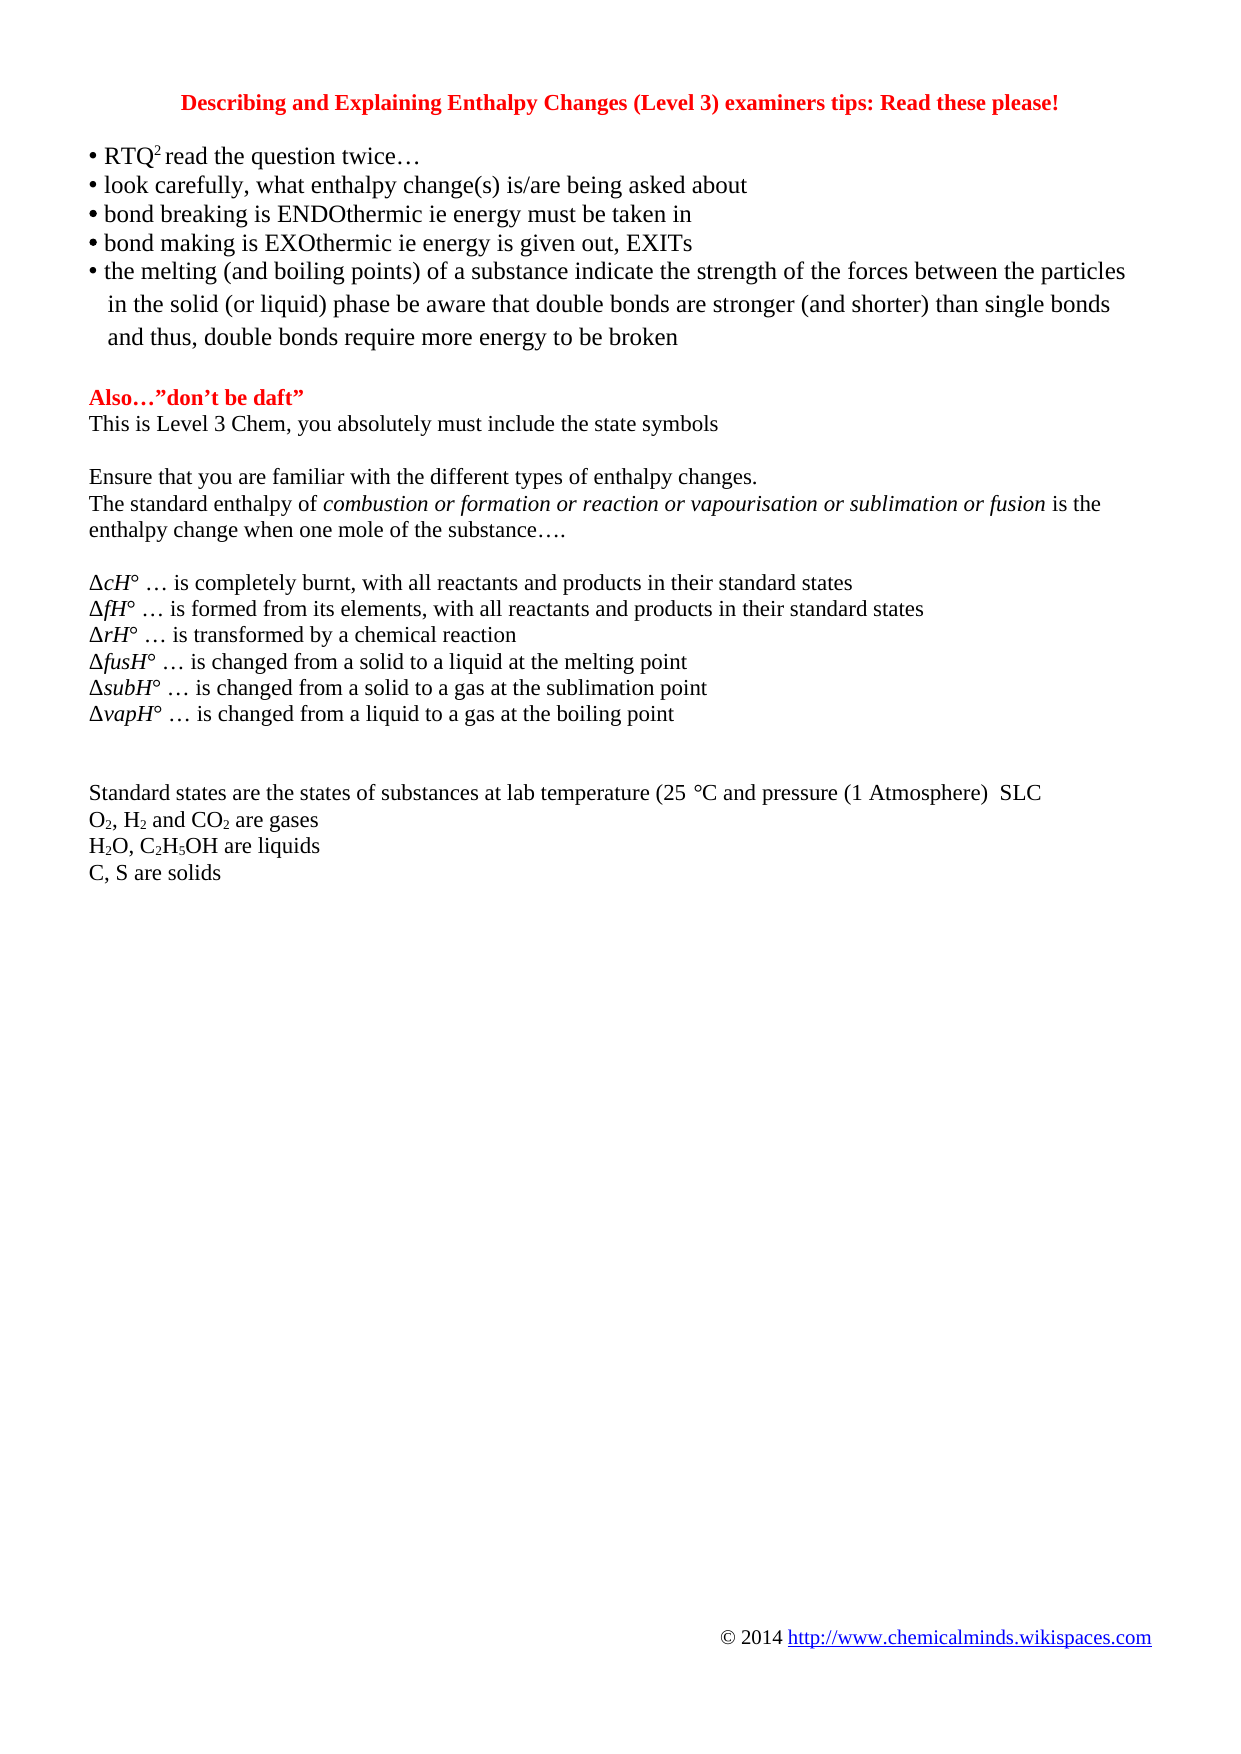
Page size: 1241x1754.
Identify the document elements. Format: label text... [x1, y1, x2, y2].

text ΔrH° … is transformed by a chemical reaction [89, 621, 1152, 648]
subtitle bond breaking is ENDOthermic ie energy must be taken in [89, 199, 1152, 228]
text © 2014 http://www.chemicalminds.wikispaces.com [89, 1625, 1152, 1649]
text the melting (and boiling points) of a substance indicate the strength of the forces between the particles [89, 256, 1152, 285]
text RTQ2 read the question twice… [89, 115, 1152, 170]
text ΔfusH° … is changed from a solid to a liquid at the melting point [89, 648, 1152, 674]
text and thus, double bonds require more energy to be broken [89, 322, 1152, 351]
text C, S are solids [89, 858, 1152, 885]
text Describing and Explaining Enthalpy Changes (Level 3) examiners tips: Read these please! [89, 89, 1152, 115]
text look carefully, what enthalpy change(s) is/are being asked about [89, 170, 1152, 199]
text ΔfH° … is formed from its elements, with all reactants and products in their standard states [89, 595, 1152, 621]
text ΔvapH° … is changed from a liquid to a gas at the boiling point [89, 700, 1152, 727]
subtitle bond making is EXOthermic ie energy is given out, EXITs [89, 228, 1152, 256]
text H2O, C2H5OH are liquids [89, 832, 1152, 858]
text in the solid (or liquid) phase be aware that double bonds are stronger (and shorter) than single bonds [89, 289, 1152, 318]
text Ensure that you are familiar with the different types of enthalpy changes. [89, 463, 1152, 489]
text ΔcH° … is completely burnt, with all reactants and products in their standard states [89, 569, 1152, 595]
text ΔsubH° … is changed from a solid to a gas at the sublimation point [89, 674, 1152, 700]
text This is Level 3 Chem, you absolutely must include the state symbols [89, 411, 1152, 437]
text O2, H2 and CO2 are gases [89, 806, 1152, 832]
text Also…”don’t be daft” [89, 384, 1152, 411]
text Standard states are the states of substances at lab temperature (25 °C and pressure (1 Atmosphere) SLC [89, 753, 1152, 806]
text The standard enthalpy of combustion or formation or reaction or vapourisation or sublimation or fusion is the enthalpy change when one mole of the substance…. [89, 489, 1152, 542]
